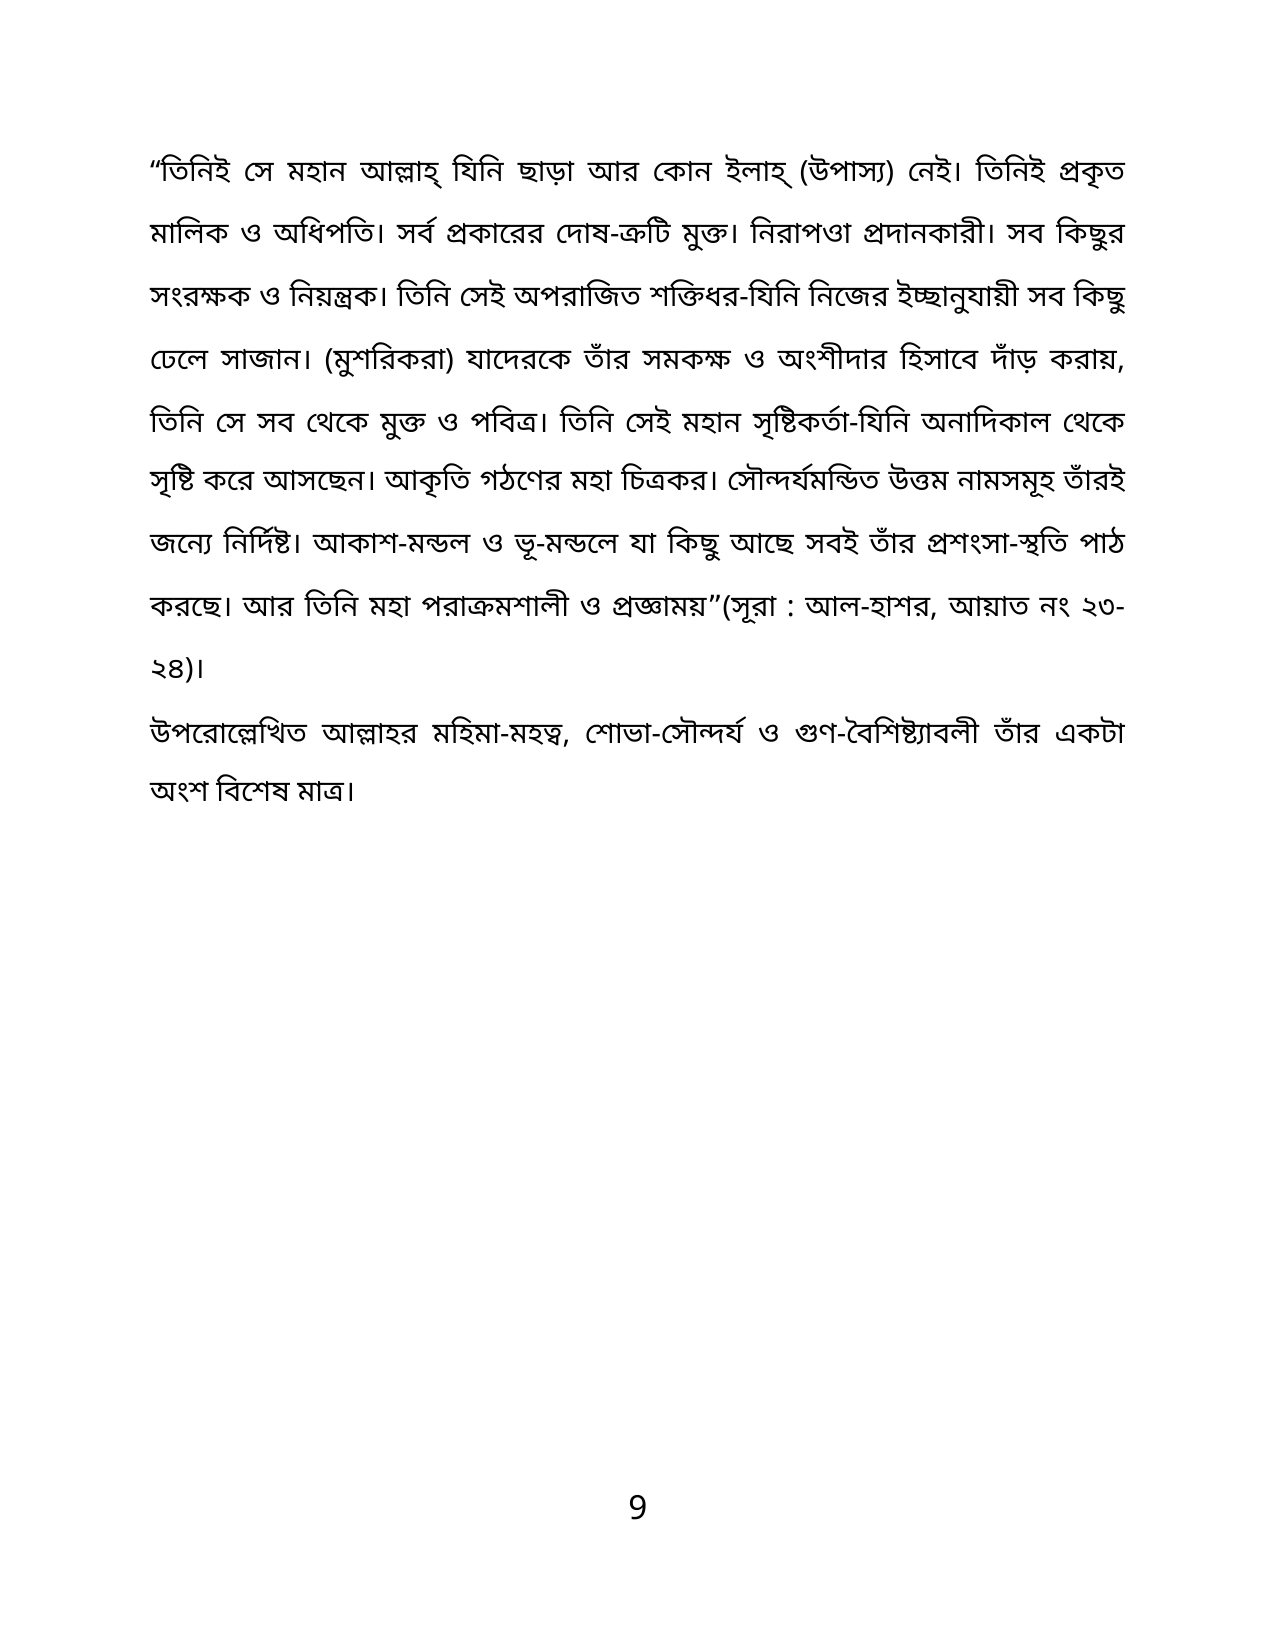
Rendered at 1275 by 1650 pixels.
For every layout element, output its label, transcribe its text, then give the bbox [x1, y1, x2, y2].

text উপরোল্লেখিত আল্লাহর মহিমা-মহত্ব, শোভা-সৌন্দর্য ও গুণ-বৈশিষ্ট্যাবলী তাঁর একটা অংশ বিশেষ মাত্র। [150, 712, 1125, 813]
text “তিনিই সে মহান আল্লাহ্ যিনি ছাড়া আর কোন ইলাহ্ (উপাস্য) নেই। তিনিই প্রকৃত মালিক ও অধিপতি। সর্ব প্রকারের দোষ-ক্রটি মুক্ত। নিরাপওা প্রদানকারী। সব কিছুর সংরক্ষক ও নিয়ন্ত্রক। তিনি সেই অপরাজিত শক্তিধর-যিনি নিজের ইচ্ছানুযায়ী সব কিছু ঢেলে সাজান। (মুশরিকরা) যাদেরকে তাঁর সমকক্ষ ও অংশীদার হিসাবে দাঁড় করায়, তিনি সে সব থেকে মুক্ত ও পবিত্র। তিনি সেই মহান সৃষ্টিকর্তা-যিনি অনাদিকাল থেকে সৃষ্টি করে আসছেন। আকৃতি গঠণের মহা চিত্রকর। সৌন্দর্যমন্ডিত উত্তম নামসমূহ তাঁরই জন্যে নির্দিষ্ট। আকাশ-মন্ডল ও ভূ-মন্ডলে যা কিছু আছে সবই তাঁর প্রশংসা-স্থতি পাঠ করছে। আর তিনি মহা পরাক্রমশালী ও প্রজ্ঞাময়”(সূরা : আল-হাশর, আয়াত নং ২৩-২৪)। [150, 150, 1125, 691]
